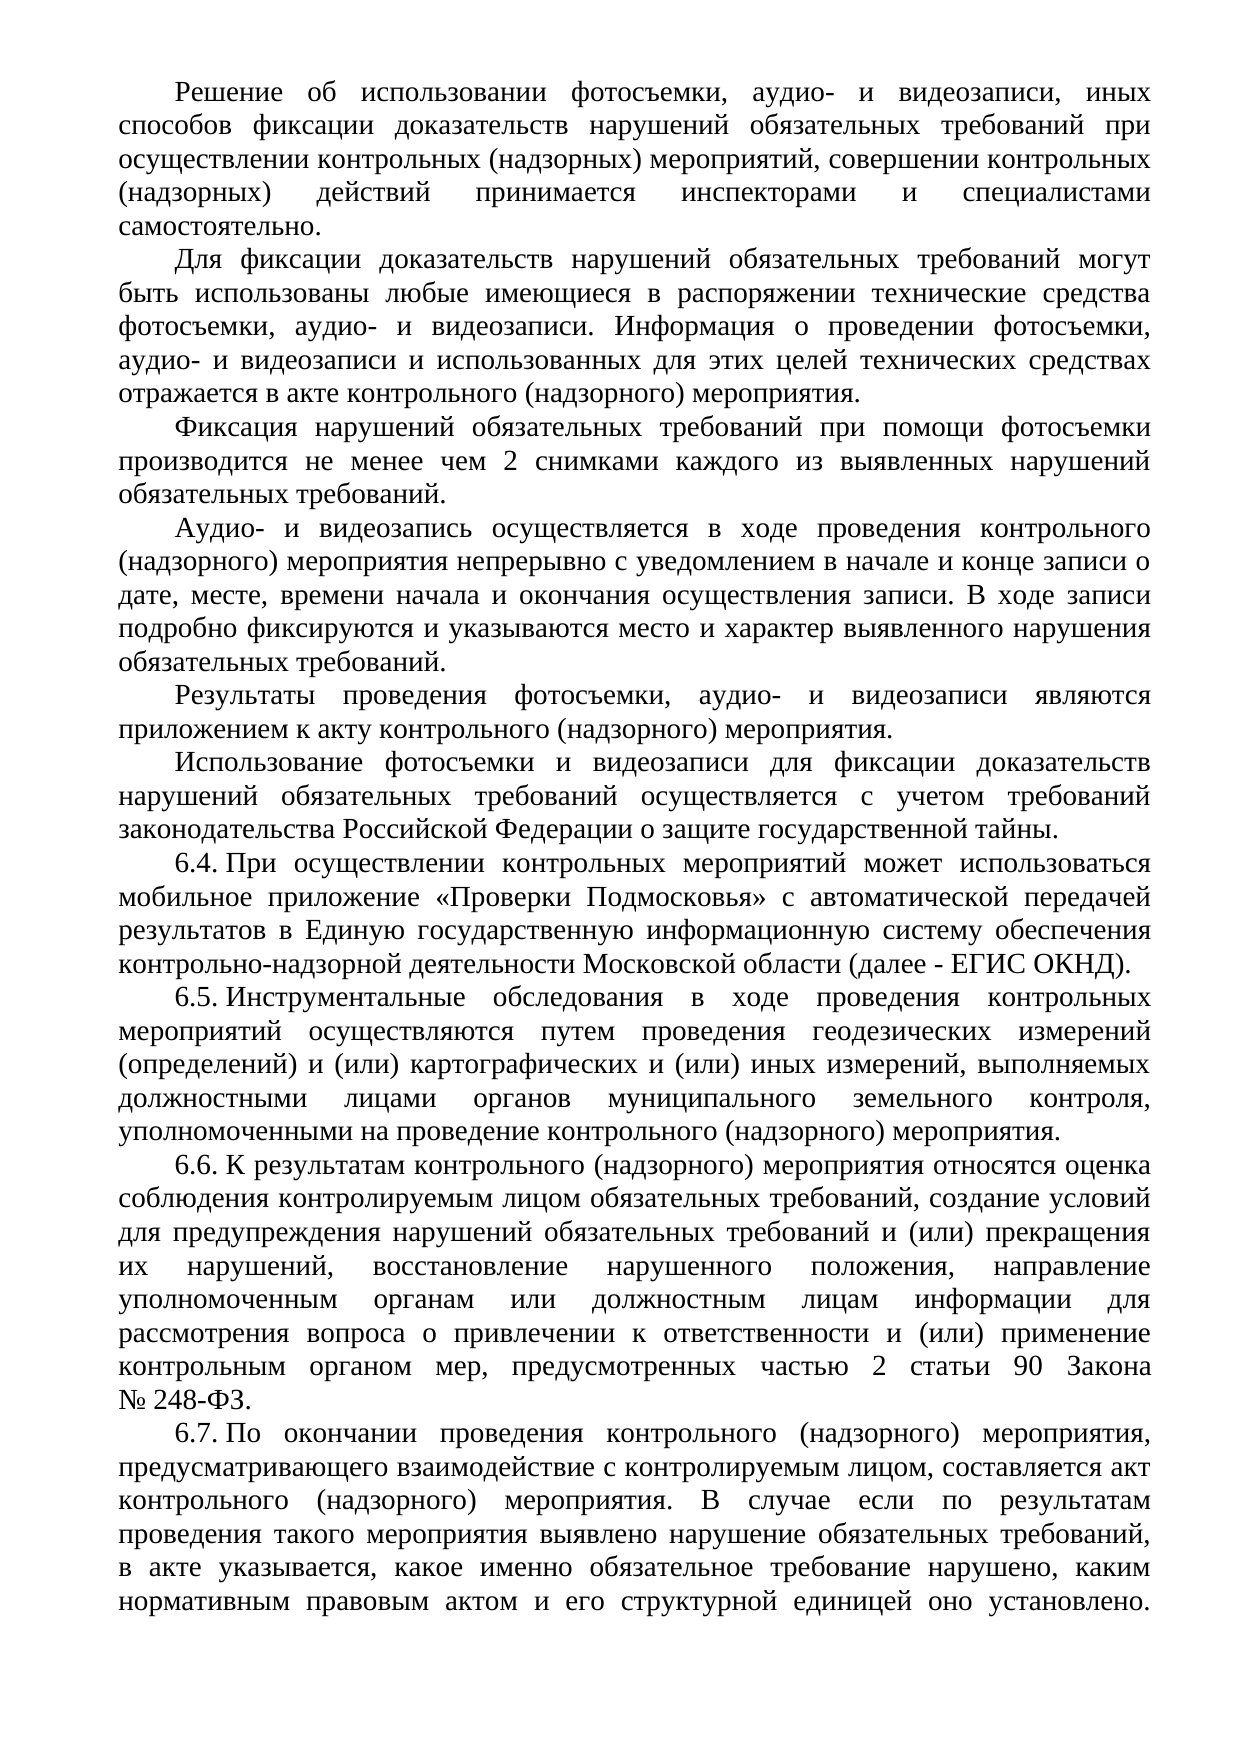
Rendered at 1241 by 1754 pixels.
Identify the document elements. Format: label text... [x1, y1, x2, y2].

text Аудио- и видеозапись осуществляется в ходе проведения контрольного (надзорного) мероприятия непрерывно с уведомлением в начале и конце записи о дате, месте, времени начала и окончания осуществления записи. В ходе записи подробно фиксируются и указываются место и характер выявленного нарушения обязательных требований. [118, 510, 1152, 677]
text Использование фотосъемки и видеозаписи для фиксации доказательств нарушений обязательных требований осуществляется с учетом требований законодательства Российской Федерации о защите государственной тайны. [118, 744, 1152, 845]
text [118, 1415, 1152, 1617]
text 6.6. К результатам контрольного (надзорного) мероприятия относятся оценка соблюдения контролируемым лицом обязательных требований, создание условий для предупреждения нарушений обязательных требований и (или) прекращения их нарушений, восстановление нарушенного положения, направление уполномоченным органам или должностным лицам информации для рассмотрения вопроса о привлечении к ответственности и (или) применение контрольным органом мер, предусмотренных частью 2 статьи 90 Закона № 248-ФЗ. [118, 1147, 1152, 1415]
text 6.4. При осуществлении контрольных мероприятий может использоваться мобильное приложение «Проверки Подмосковья» с автоматической передачей результатов в Единую государственную информационную систему обеспечения контрольно-надзорной деятельности Московской области (далее - ЕГИС ОКНД). [118, 845, 1152, 979]
text Решение об использовании фотосъемки, аудио- и видеозаписи, иных способов фиксации доказательств нарушений обязательных требований при осуществлении контрольных (надзорных) мероприятий, совершении контрольных (надзорных) действий принимается инспекторами и специалистами самостоятельно. [118, 74, 1152, 241]
text 6.5. Инструментальные обследования в ходе проведения контрольных мероприятий осуществляются путем проведения геодезических измерений (определений) и (или) картографических и (или) иных измерений, выполняемых должностными лицами органов муниципального земельного контроля, уполномоченными на проведение контрольного (надзорного) мероприятия. [118, 979, 1152, 1147]
text Фиксация нарушений обязательных требований при помощи фотосъемки производится не менее чем 2 снимками каждого из выявленных нарушений обязательных требований. [118, 409, 1152, 510]
text Результаты проведения фотосъемки, аудио- и видеозаписи являются приложением к акту контрольного (надзорного) мероприятия. [118, 677, 1152, 744]
text Для фиксации доказательств нарушений обязательных требований могут быть использованы любые имеющиеся в распоряжении технические средства фотосъемки, аудио- и видеозаписи. Информация о проведении фотосъемки, аудио- и видеозаписи и использованных для этих целей технических средствах отражается в акте контрольного (надзорного) мероприятия. [118, 241, 1152, 409]
